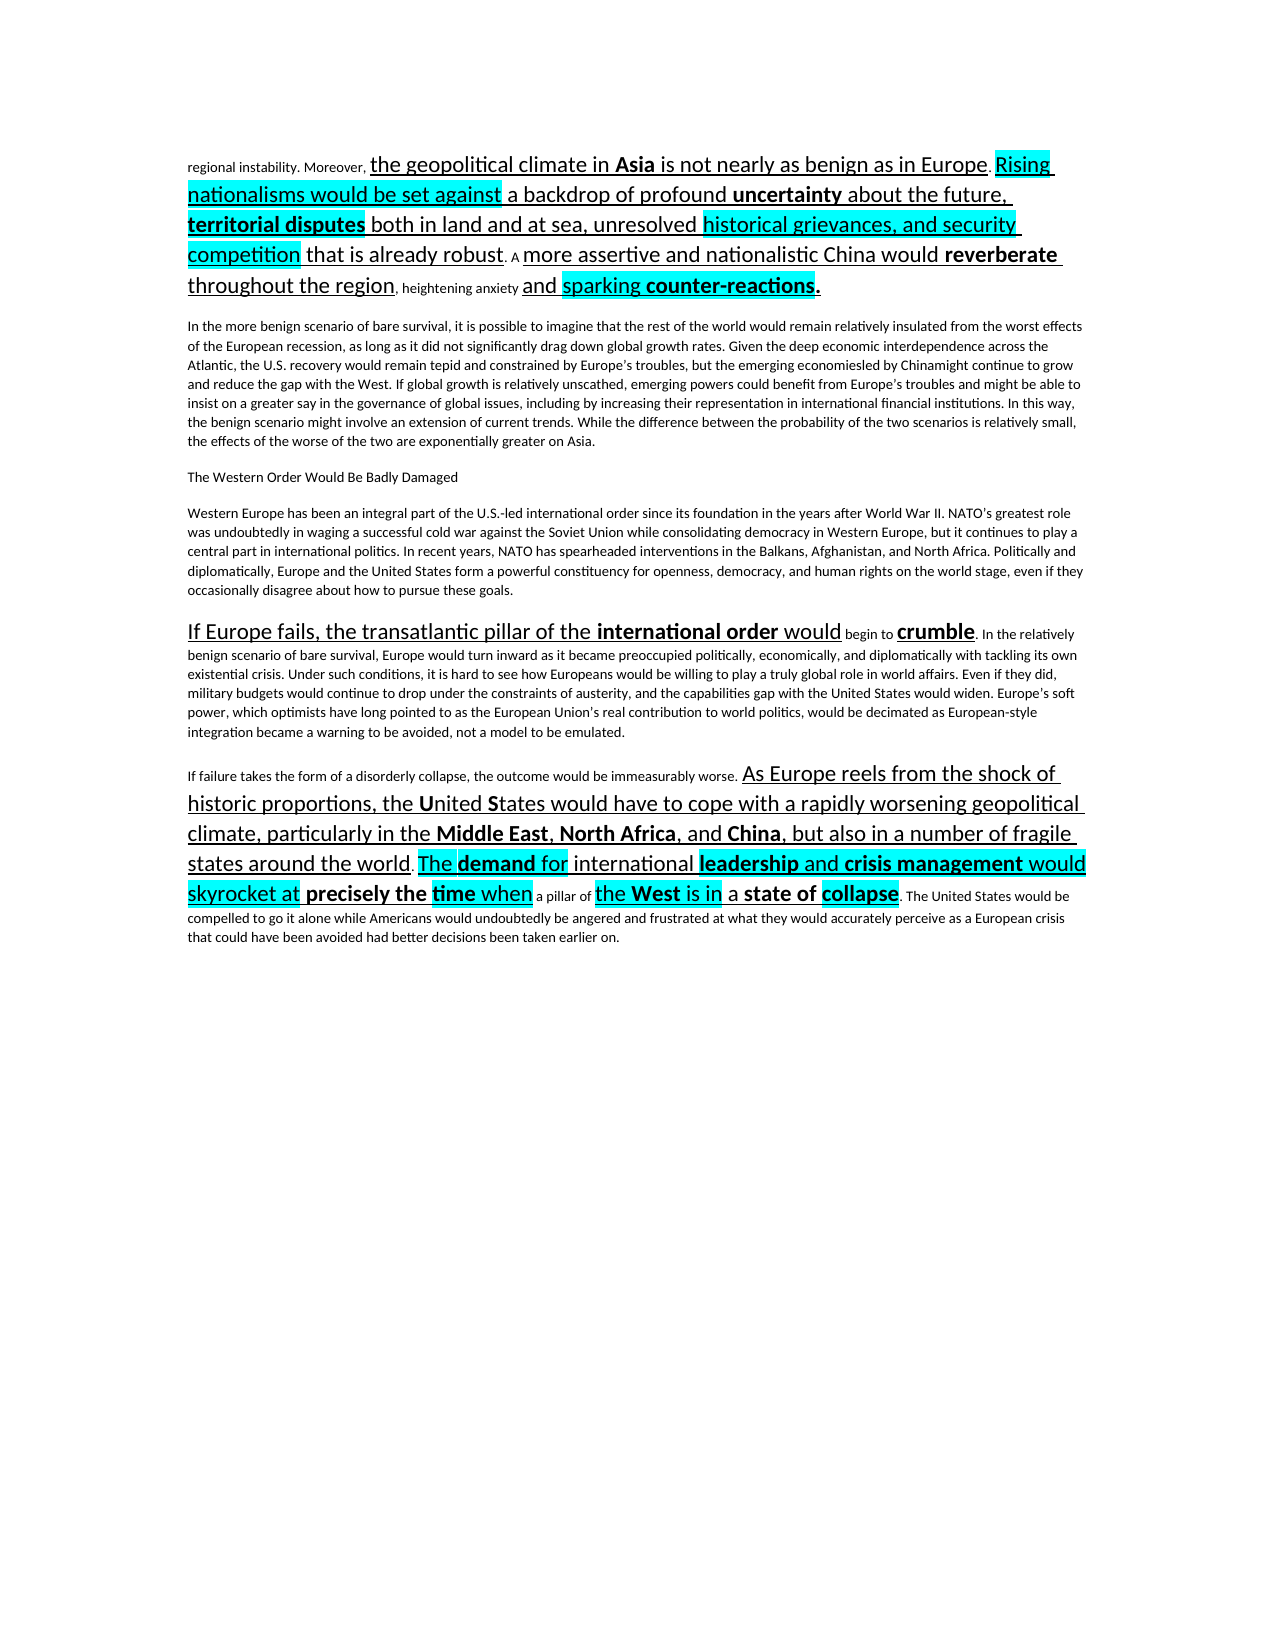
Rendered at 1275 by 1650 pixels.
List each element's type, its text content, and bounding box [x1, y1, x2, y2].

text If failure takes the form of a disorderly collapse, the outcome would be immeasurably worse. As Europe reels from the shock of historic proportions, the United States would have to cope with a rapidly worsening geopolitical climate, particularly in the Middle East, North Africa, and China, but also in a number of fragile states around the world. The demand for international leadership and crisis management would skyrocket at precisely the time when a pillar of the West is in a state of collapse. The United States would be compelled to go it alone while Americans would undoubtedly be angered and frustrated at what they would accurately perceive as a European crisis that could have been avoided had better decisions been taken earlier on. [187, 759, 1087, 946]
text In the more benign scenario of bare survival, it is possible to imagine that the rest of the world would remain relatively insulated from the worst effects of the European recession, as long as it did not significantly drag down global growth rates. Given the deep economic interdependence across the Atlantic, the U.S. recovery would remain tepid and constrained by Europe’s troubles, but the emerging economiesled by Chinamight continue to grow and reduce the gap with the West. If global growth is relatively unscathed, emerging powers could benefit from Europe’s troubles and might be able to insist on a greater say in the governance of global issues, including by increasing their representation in international financial institutions. In this way, the benign scenario might involve an extension of current trends. While the difference between the probability of the two scenarios is relatively small, the effects of the worse of the two are exponentially greater on Asia. [187, 318, 1087, 451]
text The Western Order Would Be Badly Damaged [187, 468, 1087, 486]
text Western Europe has been an integral part of the U.S.-led international order since its foundation in the years after World War II. NATO’s greatest role was undoubtedly in waging a successful cold war against the Soviet Union while consolidating democracy in Western Europe, but it continues to play a central part in international politics. In recent years, NATO has spearheaded interventions in the Balkans, Afghanistan, and North Africa. Politically and diplomatically, Europe and the United States form a powerful constituency for openness, democracy, and human rights on the world stage, even if they occasionally disagree about how to pursue these goals. [187, 504, 1087, 599]
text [187, 150, 1087, 299]
text If Europe fails, the transatlantic pillar of the international order would begin to crumble. In the relatively benign scenario of bare survival, Europe would turn inward as it became preoccupied politically, economically, and diplomatically with tackling its own existential crisis. Under such conditions, it is hard to see how Europeans would be willing to play a truly global role in world affairs. Even if they did, military budgets would continue to drop under the constraints of austerity, and the capabilities gap with the United States would widen. Europe’s soft power, which optimists have long pointed to as the European Union’s real contribution to world politics, would be decimated as European-style integration became a warning to be avoided, not a model to be emulated. [187, 617, 1087, 741]
